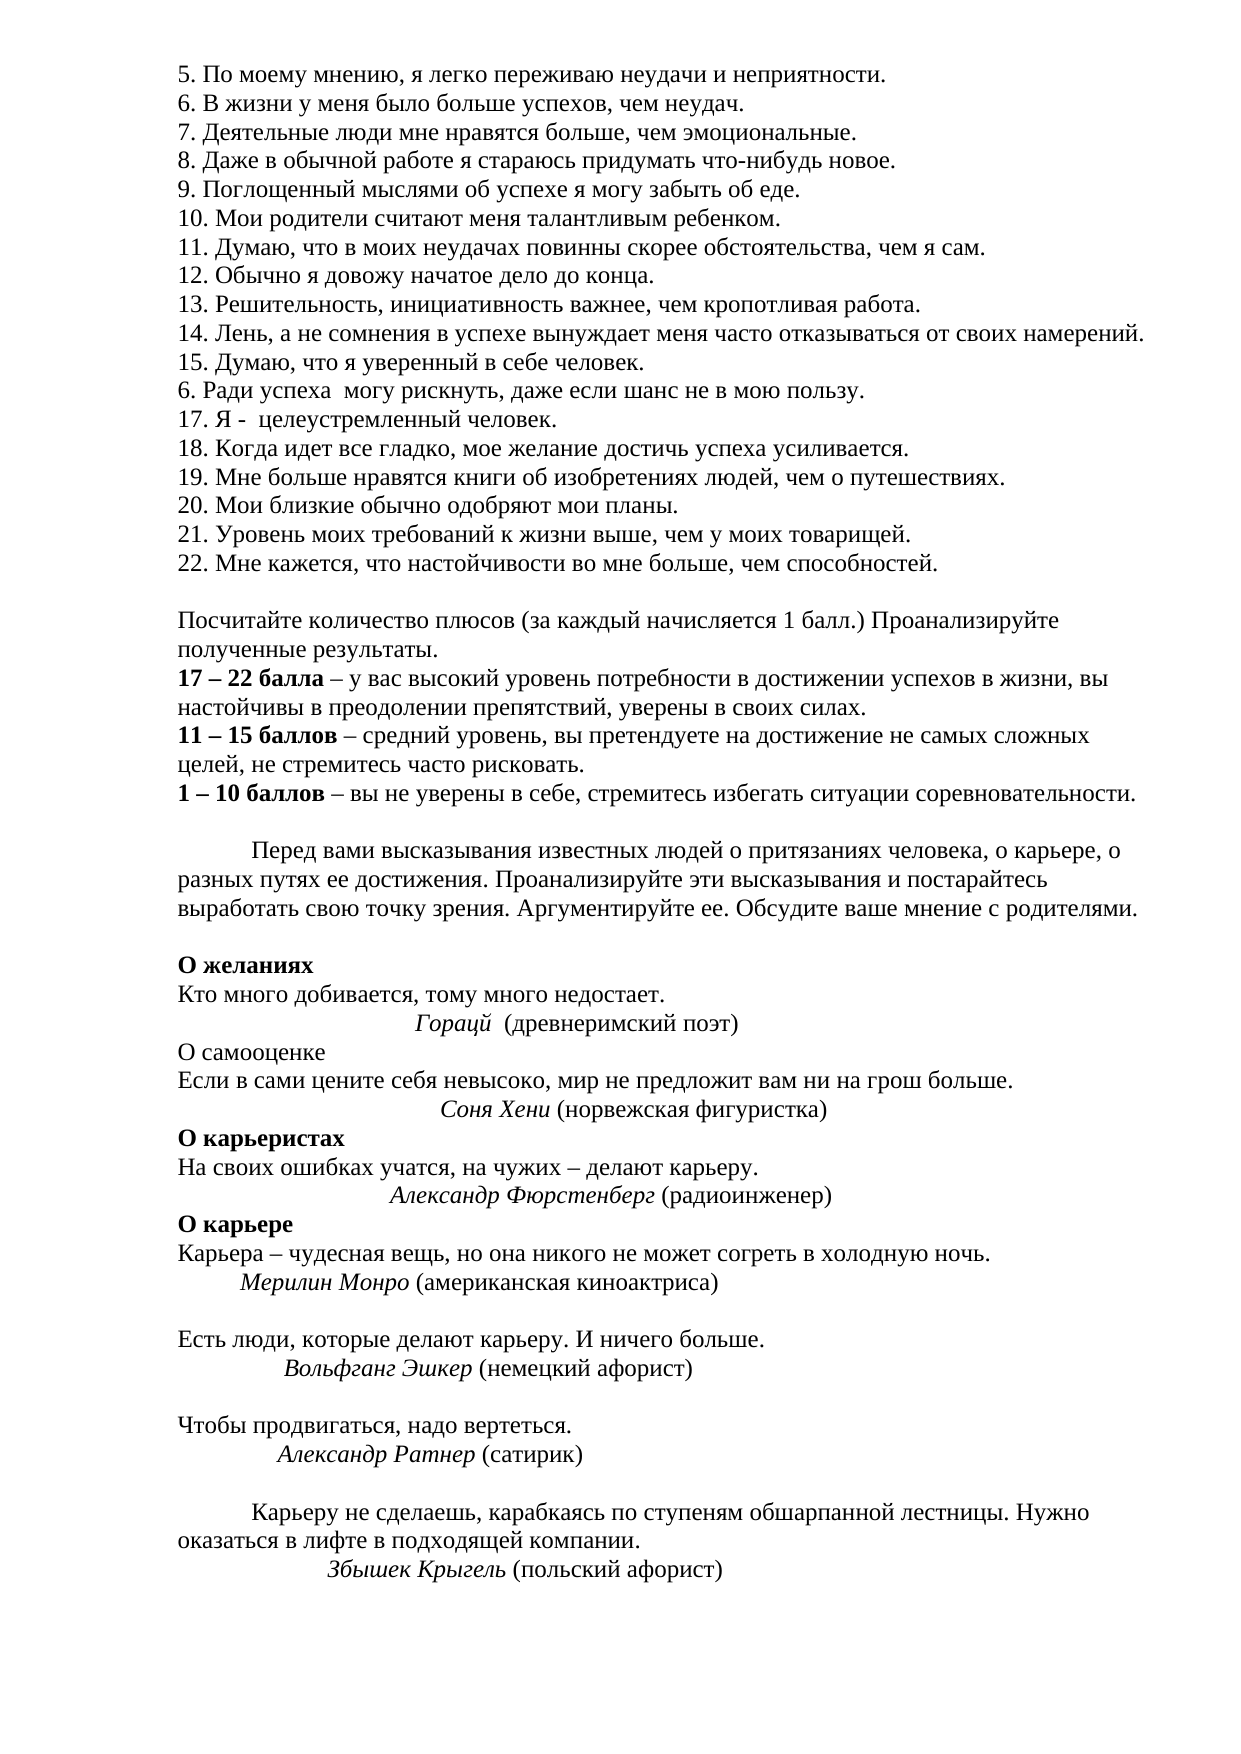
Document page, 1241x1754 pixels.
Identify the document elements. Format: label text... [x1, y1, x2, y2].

text На своих ошибках учатся, на чужих – делают карьеру. [177, 1152, 1152, 1180]
text Вольфганг Эшкер (немецкий афорист) [177, 1353, 1152, 1382]
text 7. Деятельные люди мне нравятся больше, чем эмоциональные. [177, 117, 1152, 145]
text 1 – 10 баллов – вы не уверены в себе, стремитесь избегать ситуации соревновательности. [177, 778, 1152, 807]
text Перед вами высказывания известных людей о притязаниях человека, о карьере, о разных путях ее достижения. Проанализируйте эти высказывания и постарайтесь выработать свою точку зрения. Аргументируйте ее. Обсудите ваше мнение с родителями. [177, 835, 1152, 922]
text Александр Ратнер (сатирик) [177, 1439, 1152, 1468]
text Карьеру не сделаешь, карабкаясь по ступеням обшарпанной лестницы. Нужно оказаться в лифте в подходящей компании. [177, 1497, 1152, 1554]
text Мерилин Монро (американская киноактриса) [177, 1267, 1152, 1295]
text 18. Когда идет все гладко, мое желание достичь успеха усиливается. [177, 433, 1152, 462]
text Есть люди, которые делают карьеру. И ничего больше. [177, 1324, 1152, 1353]
text Александр Фюрстенберг (радиоинженер) [177, 1180, 1152, 1209]
text 20. Мои близкие обычно одобряют мои планы. [177, 490, 1152, 519]
text Карьера – чудесная вещь, но она никого не может согреть в холодную ночь. [177, 1238, 1152, 1267]
text 13. Решительность, инициативность важнее, чем кропотливая работа. [177, 289, 1152, 318]
text 11 – 15 баллов – средний уровень, вы претендуете на достижение не самых сложных целей, не стремитесь часто рисковать. [177, 720, 1152, 778]
text Посчитайте количество плюсов (за каждый начисляется 1 балл.) Проанализируйте полученные результаты. [177, 605, 1152, 663]
text 17 – 22 балла – у вас высокий уровень потребности в достижении успехов в жизни, вы настойчивы в преодолении препятствий, уверены в своих силах. [177, 663, 1152, 720]
text Горацй (древнеримский поэт) [177, 1008, 1152, 1037]
text 17. Я - целеустремленный человек. [177, 404, 1152, 433]
text Соня Хени (норвежская фигуристка) [177, 1094, 1152, 1123]
text 8. Даже в обычной работе я стараюсь придумать что-нибудь новое. [177, 145, 1152, 174]
text 14. Лень, а не сомнения в успехе вынуждает меня часто отказываться от своих намерений. [177, 318, 1152, 347]
text 10. Мои родители считают меня талантливым ребенком. [177, 203, 1152, 232]
text 19. Мне больше нравятся книги об изобретениях людей, чем о путешествиях. [177, 462, 1152, 490]
text 15. Думаю, что я уверенный в себе человек. [177, 347, 1152, 375]
text О желаниях [177, 950, 1152, 979]
text 5. По моему мнению, я легко переживаю неудачи и неприятности. [177, 59, 1152, 88]
text Если в сами цените себя невысоко, мир не предложит вам ни на грош больше. [177, 1065, 1152, 1094]
text Збышек Крыгель (польский афорист) [177, 1554, 1152, 1583]
text Чтобы продвигаться, надо вертеться. [177, 1410, 1152, 1439]
text 9. Поглощенный мыслями об успехе я могу забыть об еде. [177, 174, 1152, 203]
text 6. В жизни у меня было больше успехов, чем неудач. [177, 88, 1152, 117]
text 21. Уровень моих требований к жизни выше, чем у моих товарищей. [177, 519, 1152, 548]
text Кто много добивается, тому много недостает. [177, 979, 1152, 1008]
text 11. Думаю, что в моих неудачах повинны скорее обстоятельства, чем я сам. [177, 232, 1152, 260]
text О карьеристах [177, 1123, 1152, 1152]
text 22. Мне кажется, что настойчивости во мне больше, чем способностей. [177, 548, 1152, 577]
text 6. Ради успеха могу рискнуть, даже если шанс не в мою пользу. [177, 375, 1152, 404]
text О карьере [177, 1209, 1152, 1238]
text О самооценке [177, 1037, 1152, 1065]
text 12. Обычно я довожу начатое дело до конца. [177, 260, 1152, 289]
